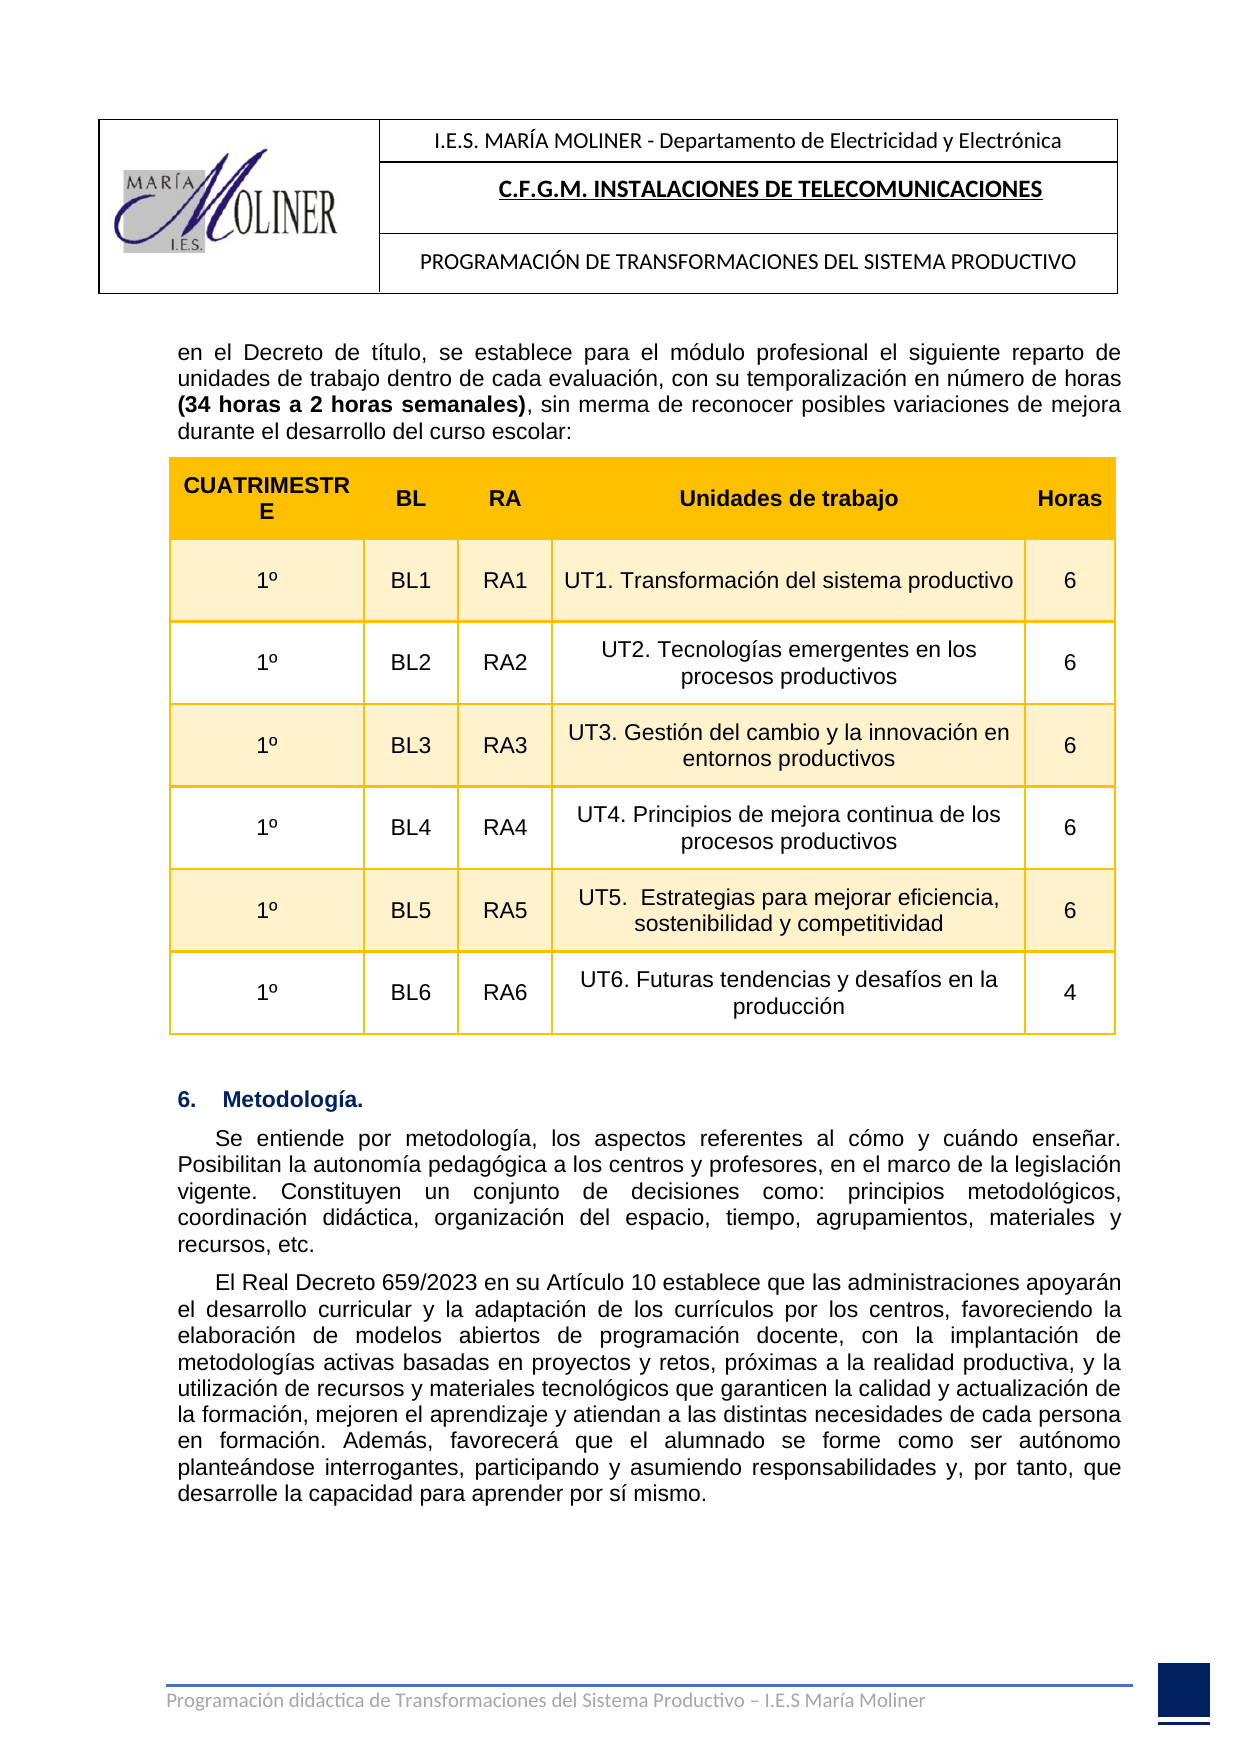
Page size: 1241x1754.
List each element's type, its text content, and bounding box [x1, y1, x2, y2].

table_cell RA6 [459, 953, 551, 1033]
table_cell RA1 [459, 540, 551, 620]
table_cell BL5 [365, 870, 457, 950]
table_cell UT4. Principios de mejora continua de los procesos productivos [553, 788, 1024, 868]
table_cell BL6 [365, 953, 457, 1033]
table_cell 1º [171, 788, 363, 868]
table_cell BL1 [365, 540, 457, 620]
table_cell 6 [1026, 540, 1114, 620]
table_cell 1º [171, 540, 363, 620]
table_header Horas [1026, 459, 1114, 538]
table_cell BL2 [365, 623, 457, 703]
table_cell 6 [1026, 623, 1114, 703]
table_cell 6 [1026, 788, 1114, 868]
table_cell BL4 [365, 788, 457, 868]
text Se entiende por metodología, los aspectos referentes al cómo y cuándo enseñar. Posibilitan la autonomía pedagógica a los centros y profesores, en el marco de la legislación vigente. Constituyen un conjunto de decisiones como: principios metodológicos, coordinación didáctica, organización del espacio, tiempo, agrupamientos, materiales y recursos, etc. [177, 1125, 1122, 1257]
table_cell UT2. Tecnologías emergentes en los procesos productivos [553, 623, 1024, 703]
table_cell UT1. Transformación del sistema productivo [553, 540, 1024, 620]
subtitle Metodología. [177, 1086, 1122, 1113]
picture [109, 141, 341, 267]
table_cell 6 [1026, 870, 1114, 950]
table_cell 1º [171, 705, 363, 785]
table_header CUATRIMESTRE [171, 459, 363, 538]
table_cell UT6. Futuras tendencias y desafíos en la producción [553, 953, 1024, 1033]
table_cell UT3. Gestión del cambio y la innovación en entornos productivos [553, 705, 1024, 785]
table_cell BL3 [365, 705, 457, 785]
text El Real Decreto 659/2023 en su Artículo 10 establece que las administraciones apoyarán el desarrollo curricular y la adaptación de los currículos por los centros, favoreciendo la elaboración de modelos abiertos de programación docente, con la implantación de metodologías activas basadas en proyectos y retos, próximas a la realidad productiva, y la utilización de recursos y materiales tecnológicos que garanticen la calidad y actualización de la formación, mejoren el aprendizaje y atiendan a las distintas necesidades de cada persona en formación. Además, favorecerá que el alumnado se forme como ser autónomo planteándose interrogantes, participando y asumiendo responsabilidades y, por tanto, que desarrolle la capacidad para aprender por sí mismo. [177, 1269, 1122, 1507]
table_cell 4 [1026, 953, 1114, 1033]
table_header RA [459, 459, 551, 538]
table_cell RA2 [459, 623, 551, 703]
table_cell RA5 [459, 870, 551, 950]
table_cell 1º [171, 623, 363, 703]
table_header Unidades de trabajo [553, 459, 1024, 538]
table_cell UT5. Estrategias para mejorar eficiencia, sostenibilidad y competitividad [553, 870, 1024, 950]
table_cell 1º [171, 953, 363, 1033]
table_cell 1º [171, 870, 363, 950]
table_cell 6 [1026, 705, 1114, 785]
table_cell RA4 [459, 788, 551, 868]
table_cell RA3 [459, 705, 551, 785]
table_header BL [365, 459, 457, 538]
